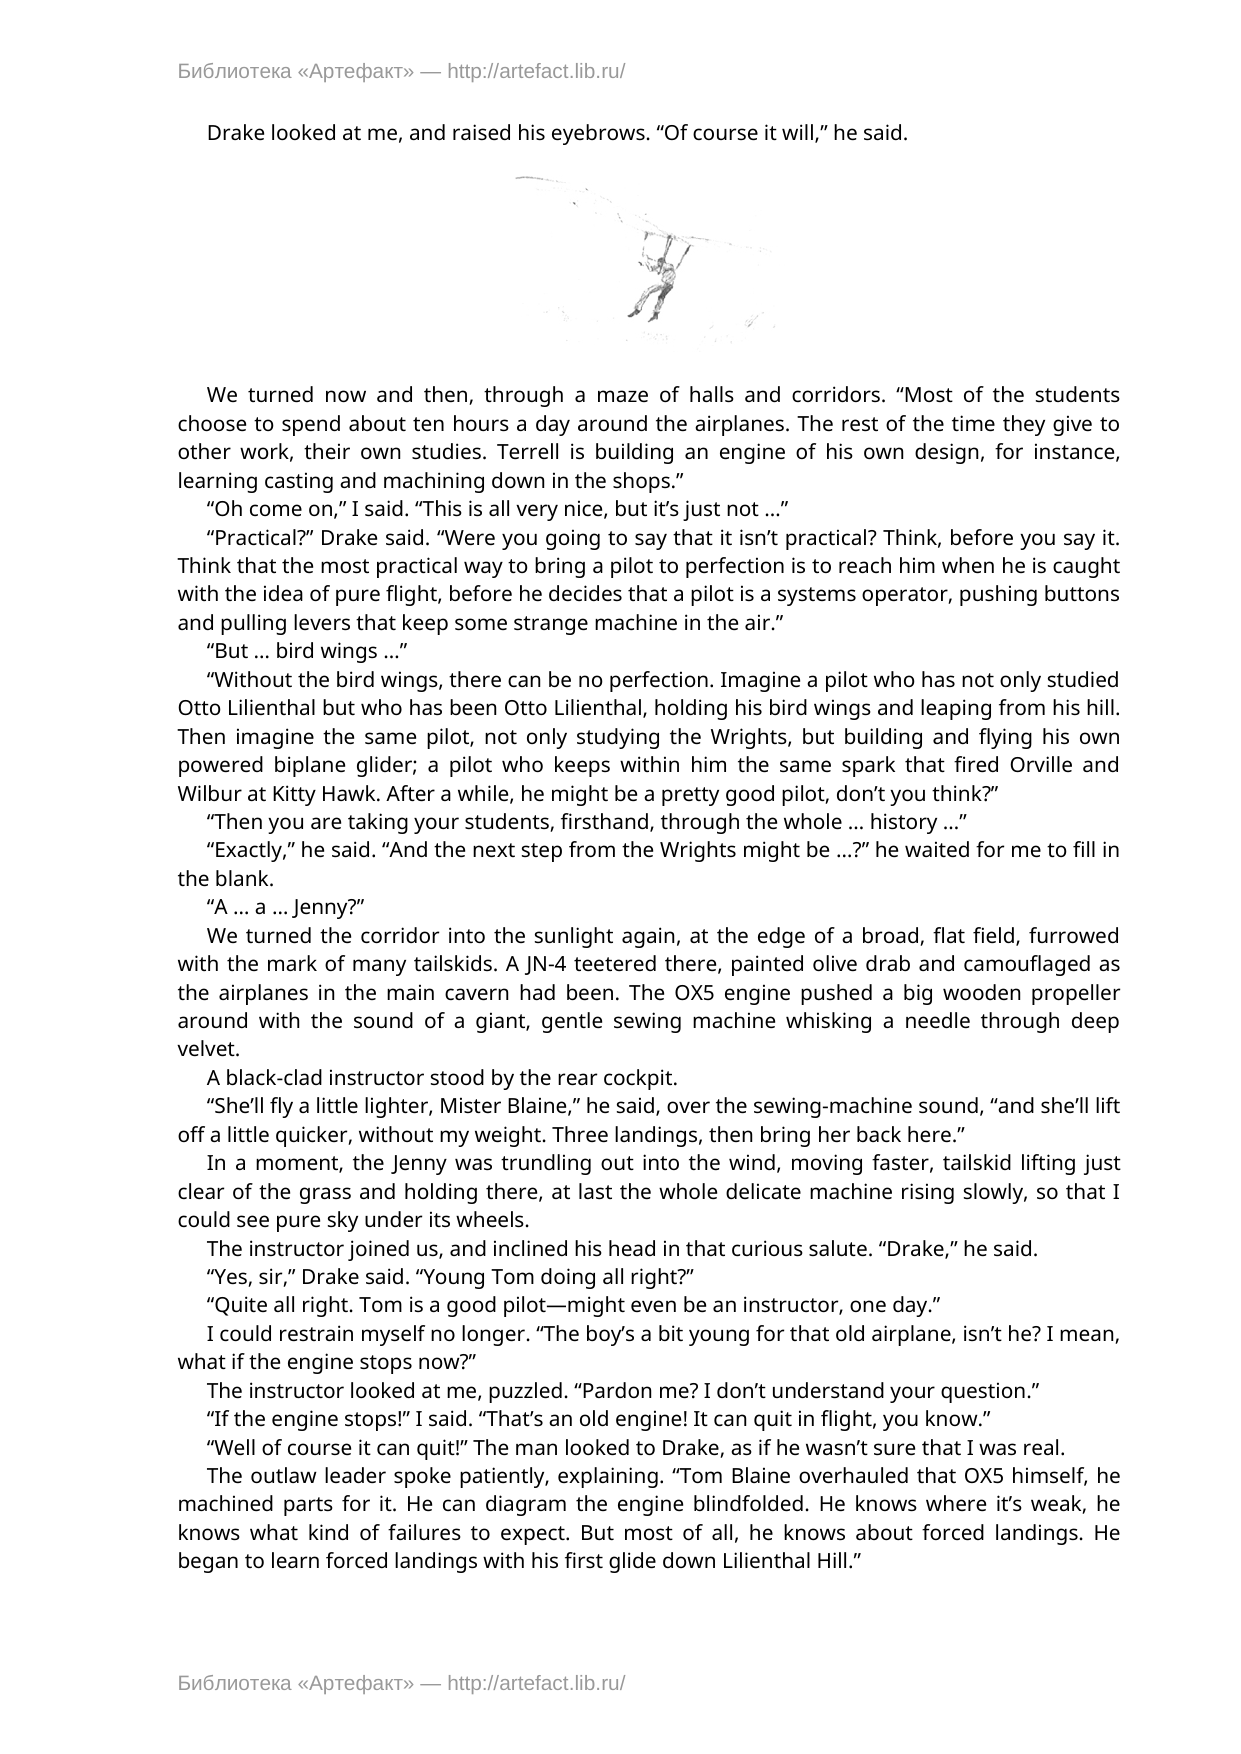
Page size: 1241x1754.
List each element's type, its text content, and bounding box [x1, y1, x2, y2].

text “Without the bird wings, there can be no perfection. Imagine a pilot who has not only studied Otto Lilienthal but who has been Otto Lilienthal, holding his bird wings and leaping from his hill. Then imagine the same pilot, not only studying the Wrights, but building and flying his own powered biplane glider; a pilot who keeps within him the same spark that fired Orville and Wilbur at Kitty Hawk. After a while, he might be a pretty good pilot, don’t you think?” [177, 665, 1122, 807]
text “If the engine stops!” I said. “That’s an old engine! It can quit in flight, you know.” [177, 1404, 1122, 1433]
text We turned the corridor into the sunlight again, at the edge of a broad, flat field, furrowed with the mark of many tailskids. A JN-4 teetered there, painted olive drab and camouflaged as the airplanes in the main cavern had been. The OX5 engine pushed a big wooden propeller around with the sound of a giant, gentle sewing machine whisking a needle through deep velvet. [177, 921, 1122, 1063]
text Drake looked at me, and raised his eyebrows. “Of course it will,” he said. [177, 118, 1122, 147]
text “A … a … Jenny?” [177, 892, 1122, 921]
text “Practical?” Drake said. “Were you going to say that it isn’t practical? Think, before you say it. Think that the most practical way to bring a pilot to perfection is to reach him when he is caught with the idea of pure flight, before he decides that a pilot is a systems operator, pushing buttons and pulling levers that keep some strange machine in the air.” [177, 523, 1122, 636]
text A black-clad instructor stood by the rear cockpit. [177, 1063, 1122, 1091]
text “Oh come on,” I said. “This is all very nice, but it’s just not …” [177, 494, 1122, 523]
text “She’ll fly a little lighter, Mister Blaine,” he said, over the sewing-machine sound, “and she’ll lift off a little quicker, without my weight. Three landings, then bring her back here.” [177, 1091, 1122, 1148]
text “Then you are taking your students, firsthand, through the whole … history …” [177, 807, 1122, 836]
text “Well of course it can quit!” The man looked to Drake, as if he wasn’t sure that I was real. [177, 1433, 1122, 1461]
text “Quite all right. Tom is a good pilot—might even be an instructor, one day.” [177, 1291, 1122, 1319]
text The outlaw leader spoke patiently, explaining. “Tom Blaine overhauled that OX5 himself, he machined parts for it. He can diagram the engine blindfolded. He knows where it’s weak, he knows what kind of failures to expect. But most of all, he knows about forced landings. He began to learn forced landings with his first glide down Lilienthal Hill.” [177, 1461, 1122, 1575]
text The instructor joined us, and inclined his head in that curious salute. “Drake,” he said. [177, 1234, 1122, 1262]
text “Exactly,” he said. “And the next step from the Wrights might be …?” he waited for me to fill in the blank. [177, 836, 1122, 892]
text “Yes, sir,” Drake said. “Young Tom doing all right?” [177, 1262, 1122, 1291]
text In a moment, the Jenny was trundling out into the wind, moving faster, tailskid lifting just clear of the grass and holding there, at last the whole delicate machine rising slowly, so that I could see pure sky under its wheels. [177, 1148, 1122, 1234]
text I could restrain myself no longer. “The boy’s a bit young for that old airplane, isn’t he? I mean, what if the engine stops now?” [177, 1319, 1122, 1376]
text We turned now and then, through a maze of halls and corridors. “Most of the students choose to spend about ten hours a day around the airplanes. The rest of the time they give to other work, their own studies. Terrell is building an engine of his own design, for instance, learning casting and machining down in the shops.” [177, 381, 1122, 494]
picture [514, 175, 786, 352]
text “But … bird wings …” [177, 636, 1122, 665]
text The instructor looked at me, puzzled. “Pardon me? I don’t understand your question.” [177, 1376, 1122, 1404]
